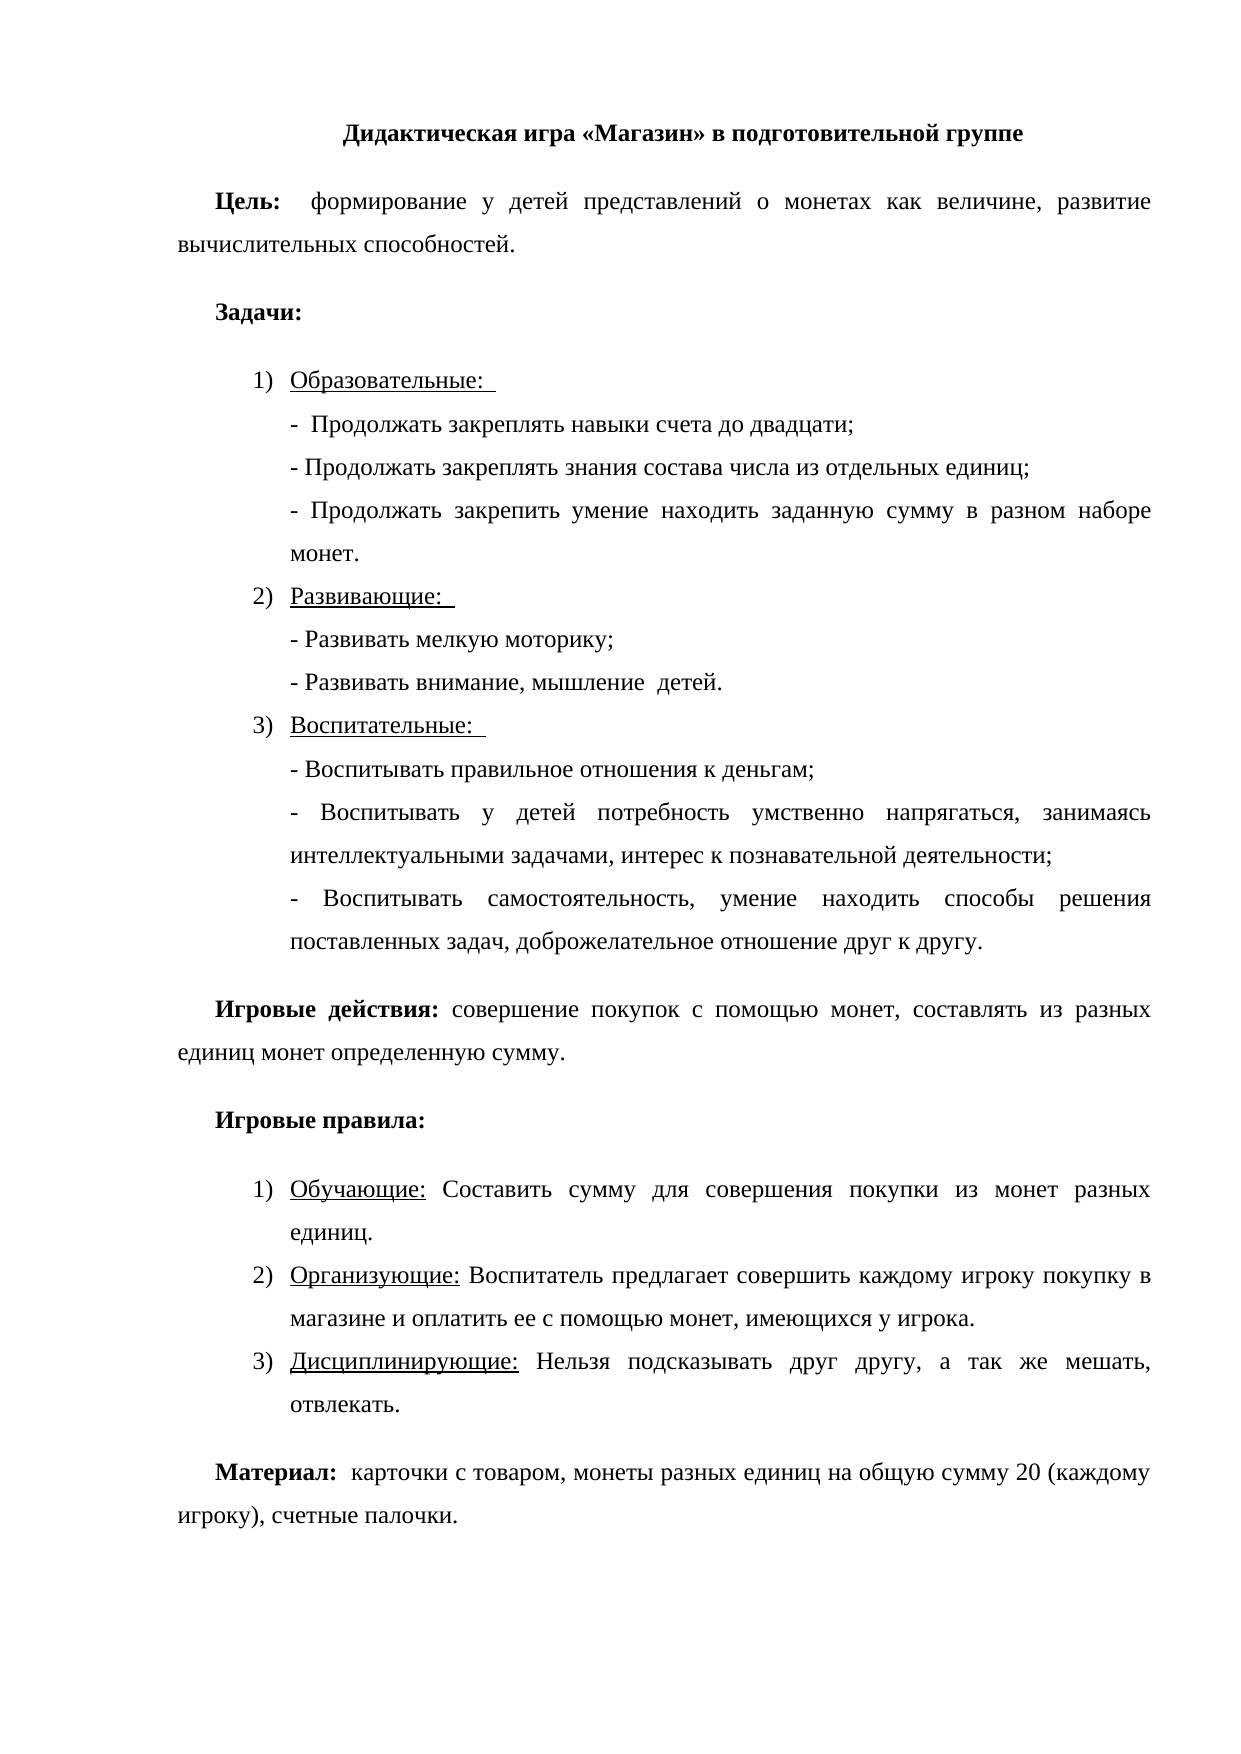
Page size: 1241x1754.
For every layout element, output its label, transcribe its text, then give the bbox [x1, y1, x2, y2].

list - Продолжать закрепить умение находить заданную сумму в разном наборе монет. [290, 495, 1152, 567]
text Игровые правила: [177, 1106, 1152, 1134]
list - Воспитывать у детей потребность умственно напрягаться, занимаясь интеллектуальными задачами, интерес к познавательной деятельности; [290, 797, 1152, 869]
text Дидактическая игра «Магазин» в подготовительной группе [177, 118, 1152, 147]
list Организующие: Воспитатель предлагает совершить каждому игроку покупку в магазине и оплатить ее с помощью монет, имеющихся у игрока. [252, 1260, 1152, 1332]
list - Продолжать закреплять навыки счета до двадцати; [290, 409, 1152, 437]
text Материал: карточки с товаром, монеты разных единиц на общую сумму 20 (каждому игроку), счетные палочки. [177, 1457, 1152, 1529]
list - Продолжать закреплять знания состава числа из отдельных единиц; [290, 452, 1152, 481]
list Обучающие: Составить сумму для совершения покупки из монет разных единиц. [252, 1174, 1152, 1246]
list - Развивать мелкую моторику; [290, 624, 1152, 653]
list Воспитательные: [252, 711, 1152, 739]
list Образовательные: [252, 366, 1152, 394]
list - Воспитывать правильное отношения к деньгам; [290, 754, 1152, 782]
list - Воспитывать самостоятельность, умение находить способы решения поставленных задач, доброжелательное отношение друг к другу. [290, 883, 1152, 955]
text Задачи: [177, 297, 1152, 326]
text Цель: формирование у детей представлений о монетах как величине, развитие вычислительных способностей. [177, 186, 1152, 258]
list Развивающие: [252, 581, 1152, 610]
list - Развивать внимание, мышление детей. [290, 667, 1152, 696]
list Дисциплинирующие: Нельзя подсказывать друг другу, а так же мешать, отвлекать. [252, 1346, 1152, 1418]
text Игровые действия: совершение покупок с помощью монет, составлять из разных единиц монет определенную сумму. [177, 994, 1152, 1066]
